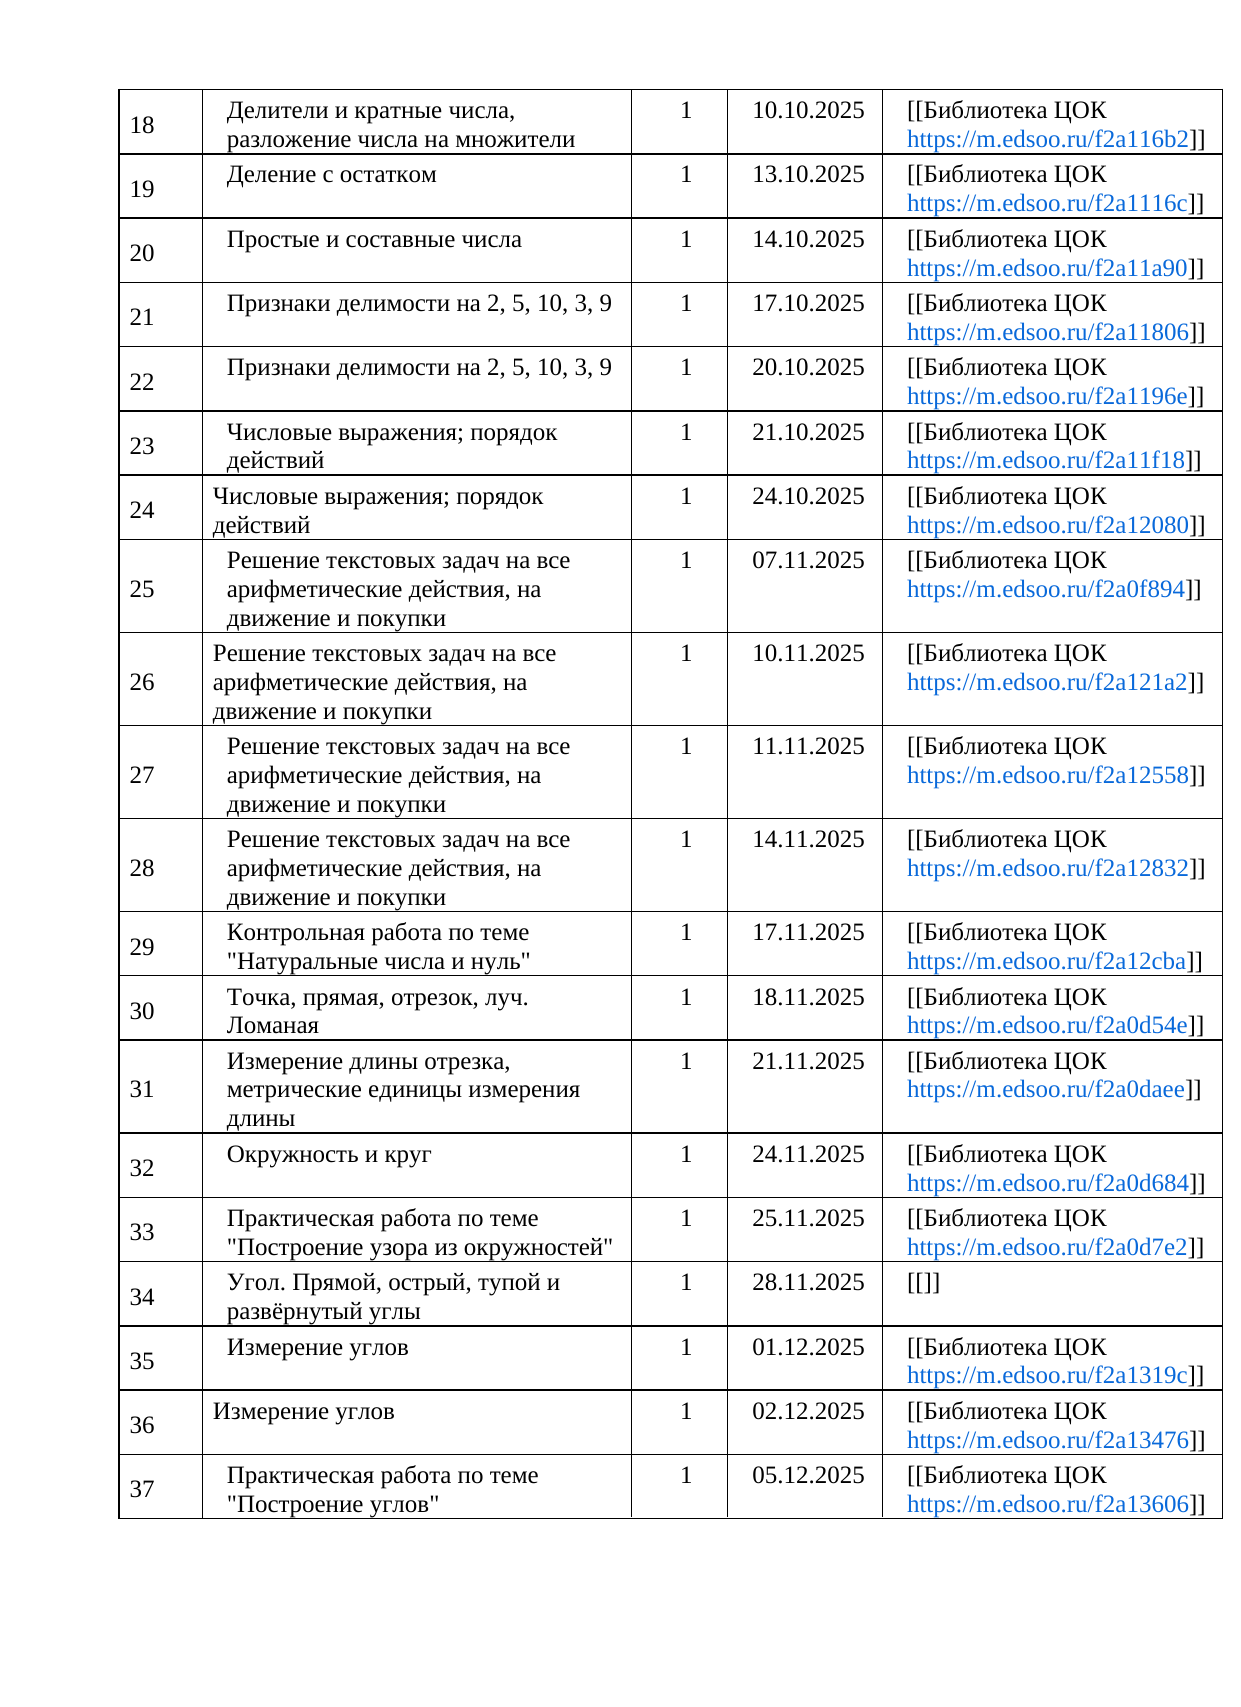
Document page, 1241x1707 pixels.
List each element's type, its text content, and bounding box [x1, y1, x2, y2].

table_cell 21.11.2025 [728, 1041, 882, 1132]
table_cell 02.12.2025 [728, 1391, 882, 1453]
table_cell 34 [120, 1262, 202, 1325]
table_cell 1 [632, 726, 727, 817]
table_cell [[Библиотека ЦОК https://m.edsoo.ru/f2a12cba]] [883, 912, 1222, 975]
table_cell [[Библиотека ЦОК https://m.edsoo.ru/f2a1116c]] [883, 155, 1222, 217]
table_cell 1 [632, 90, 727, 153]
table_cell 10.11.2025 [728, 633, 882, 724]
table_cell Решение текстовых задач на все арифметические действия, на движение и покупки [203, 819, 631, 911]
table_cell Решение текстовых задач на все арифметические действия, на движение и покупки [203, 633, 631, 724]
table_cell 1 [632, 1391, 727, 1453]
table_cell 29 [120, 912, 202, 975]
table_cell [[Библиотека ЦОК https://m.edsoo.ru/f2a11806]] [883, 283, 1222, 346]
table_cell Решение текстовых задач на все арифметические действия, на движение и покупки [203, 540, 631, 631]
table_cell 1 [632, 347, 727, 410]
table_cell [[Библиотека ЦОК https://m.edsoo.ru/f2a1319c]] [883, 1327, 1222, 1389]
table_cell 11.11.2025 [728, 726, 882, 817]
table_cell 37 [120, 1455, 202, 1518]
table_cell 1 [632, 1041, 727, 1132]
table_cell 14.11.2025 [728, 819, 882, 911]
table_cell 1 [632, 540, 727, 631]
table_cell 33 [120, 1198, 202, 1261]
table_cell [[Библиотека ЦОК https://m.edsoo.ru/f2a1196e]] [883, 347, 1222, 410]
table_cell 32 [120, 1134, 202, 1196]
table_cell Измерение длины отрезка, метрические единицы измерения длины [203, 1041, 631, 1132]
table_cell 1 [631, 1455, 727, 1518]
table_cell [[Библиотека ЦОК https://m.edsoo.ru/f2a116b2]] [883, 90, 1222, 153]
table_cell 24.10.2025 [728, 476, 882, 538]
table_cell [[Библиотека ЦОК https://m.edsoo.ru/f2a12080]] [883, 476, 1222, 538]
table_cell 01.12.2025 [728, 1327, 882, 1389]
table_cell 28.11.2025 [728, 1262, 882, 1325]
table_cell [203, 90, 631, 153]
table_cell 18 [120, 90, 202, 153]
table_cell [[Библиотека ЦОК https://m.edsoo.ru/f2a13476]] [883, 1391, 1222, 1453]
table_cell 36 [120, 1391, 202, 1453]
table_cell 1 [632, 976, 727, 1039]
table_cell 10.10.2025 [728, 90, 882, 153]
table_cell 1 [632, 155, 727, 217]
table_cell 31 [120, 1041, 202, 1132]
table_cell 21 [120, 283, 202, 346]
table_cell Контрольная работа по теме "Натуральные числа и нуль" [203, 912, 631, 975]
table_cell [[Библиотека ЦОК https://m.edsoo.ru/f2a0d7e2]] [883, 1198, 1222, 1261]
table_cell [[Библиотека ЦОК https://m.edsoo.ru/f2a11a90]] [883, 219, 1222, 281]
table_cell Угол. Прямой, острый, тупой и развёрнутый углы [203, 1262, 631, 1325]
table_cell 05.12.2025 [728, 1455, 882, 1518]
table_cell 25 [120, 540, 202, 631]
table_cell 13.10.2025 [728, 155, 882, 217]
table_cell Числовые выражения; порядок действий [203, 412, 631, 474]
table_cell [[Библиотека ЦОК https://m.edsoo.ru/f2a13606]] [882, 1455, 1222, 1518]
table_cell 1 [632, 283, 727, 346]
table_cell 20.10.2025 [728, 347, 882, 410]
table_cell 14.10.2025 [728, 219, 882, 281]
table_cell 1 [632, 1134, 727, 1196]
table_cell 22 [120, 347, 202, 410]
table_cell 17.10.2025 [728, 283, 882, 346]
table_cell Практическая работа по теме "Построение узора из окружностей" [203, 1198, 631, 1261]
table_cell Окружность и круг [203, 1134, 631, 1196]
table_cell 17.11.2025 [728, 912, 882, 975]
table_cell [[Библиотека ЦОК https://m.edsoo.ru/f2a12832]] [883, 819, 1222, 911]
table_cell [[Библиотека ЦОК https://m.edsoo.ru/f2a12558]] [883, 726, 1222, 817]
table_cell 27 [120, 726, 202, 817]
table_cell Практическая работа по теме "Построение углов" [203, 1455, 631, 1518]
table_cell 1 [632, 1327, 727, 1389]
table_cell 30 [120, 976, 202, 1039]
table_cell 1 [632, 219, 727, 281]
table_cell [[Библиотека ЦОК https://m.edsoo.ru/f2a11f18]] [883, 412, 1222, 474]
table_cell 24 [120, 476, 202, 538]
table_cell 1 [632, 476, 727, 538]
table_cell Простые и составные числа [203, 219, 631, 281]
table_cell [[Библиотека ЦОК https://m.edsoo.ru/f2a0daee]] [883, 1041, 1222, 1132]
table_cell 1 [632, 912, 727, 975]
table_cell [[Библиотека ЦОК https://m.edsoo.ru/f2a0d54e]] [883, 976, 1222, 1039]
table_cell 1 [632, 412, 727, 474]
table_cell Признаки делимости на 2, 5, 10, 3, 9 [203, 283, 631, 346]
table_cell 21.10.2025 [728, 412, 882, 474]
table_cell Измерение углов [203, 1391, 631, 1453]
table_cell [[Библиотека ЦОК https://m.edsoo.ru/f2a0f894]] [883, 540, 1222, 631]
table_cell 20 [120, 219, 202, 281]
table_cell 1 [632, 1198, 727, 1261]
table_cell 19 [120, 155, 202, 217]
table_cell 1 [632, 1262, 727, 1325]
table_cell Измерение углов [203, 1327, 631, 1389]
table_cell 26 [120, 633, 202, 724]
table_cell [[Библиотека ЦОК https://m.edsoo.ru/f2a0d684]] [883, 1134, 1222, 1196]
table_cell [[]] [883, 1262, 1222, 1325]
table_cell [[Библиотека ЦОК https://m.edsoo.ru/f2a121a2]] [883, 633, 1222, 724]
table_cell Числовые выражения; порядок действий [203, 476, 631, 538]
table_cell Признаки делимости на 2, 5, 10, 3, 9 [203, 347, 631, 410]
table_cell 25.11.2025 [728, 1198, 882, 1261]
table_cell 24.11.2025 [728, 1134, 882, 1196]
table_cell Деление с остатком [203, 155, 631, 217]
table_cell 18.11.2025 [728, 976, 882, 1039]
table_cell 07.11.2025 [728, 540, 882, 631]
table_cell 23 [120, 412, 202, 474]
table_cell Точка, прямая, отрезок, луч. Ломаная [203, 976, 631, 1039]
table_cell 35 [120, 1327, 202, 1389]
table_cell 1 [632, 633, 727, 724]
table_cell Решение текстовых задач на все арифметические действия, на движение и покупки [203, 726, 631, 817]
table_cell 1 [632, 819, 727, 911]
table_cell 28 [120, 819, 202, 911]
